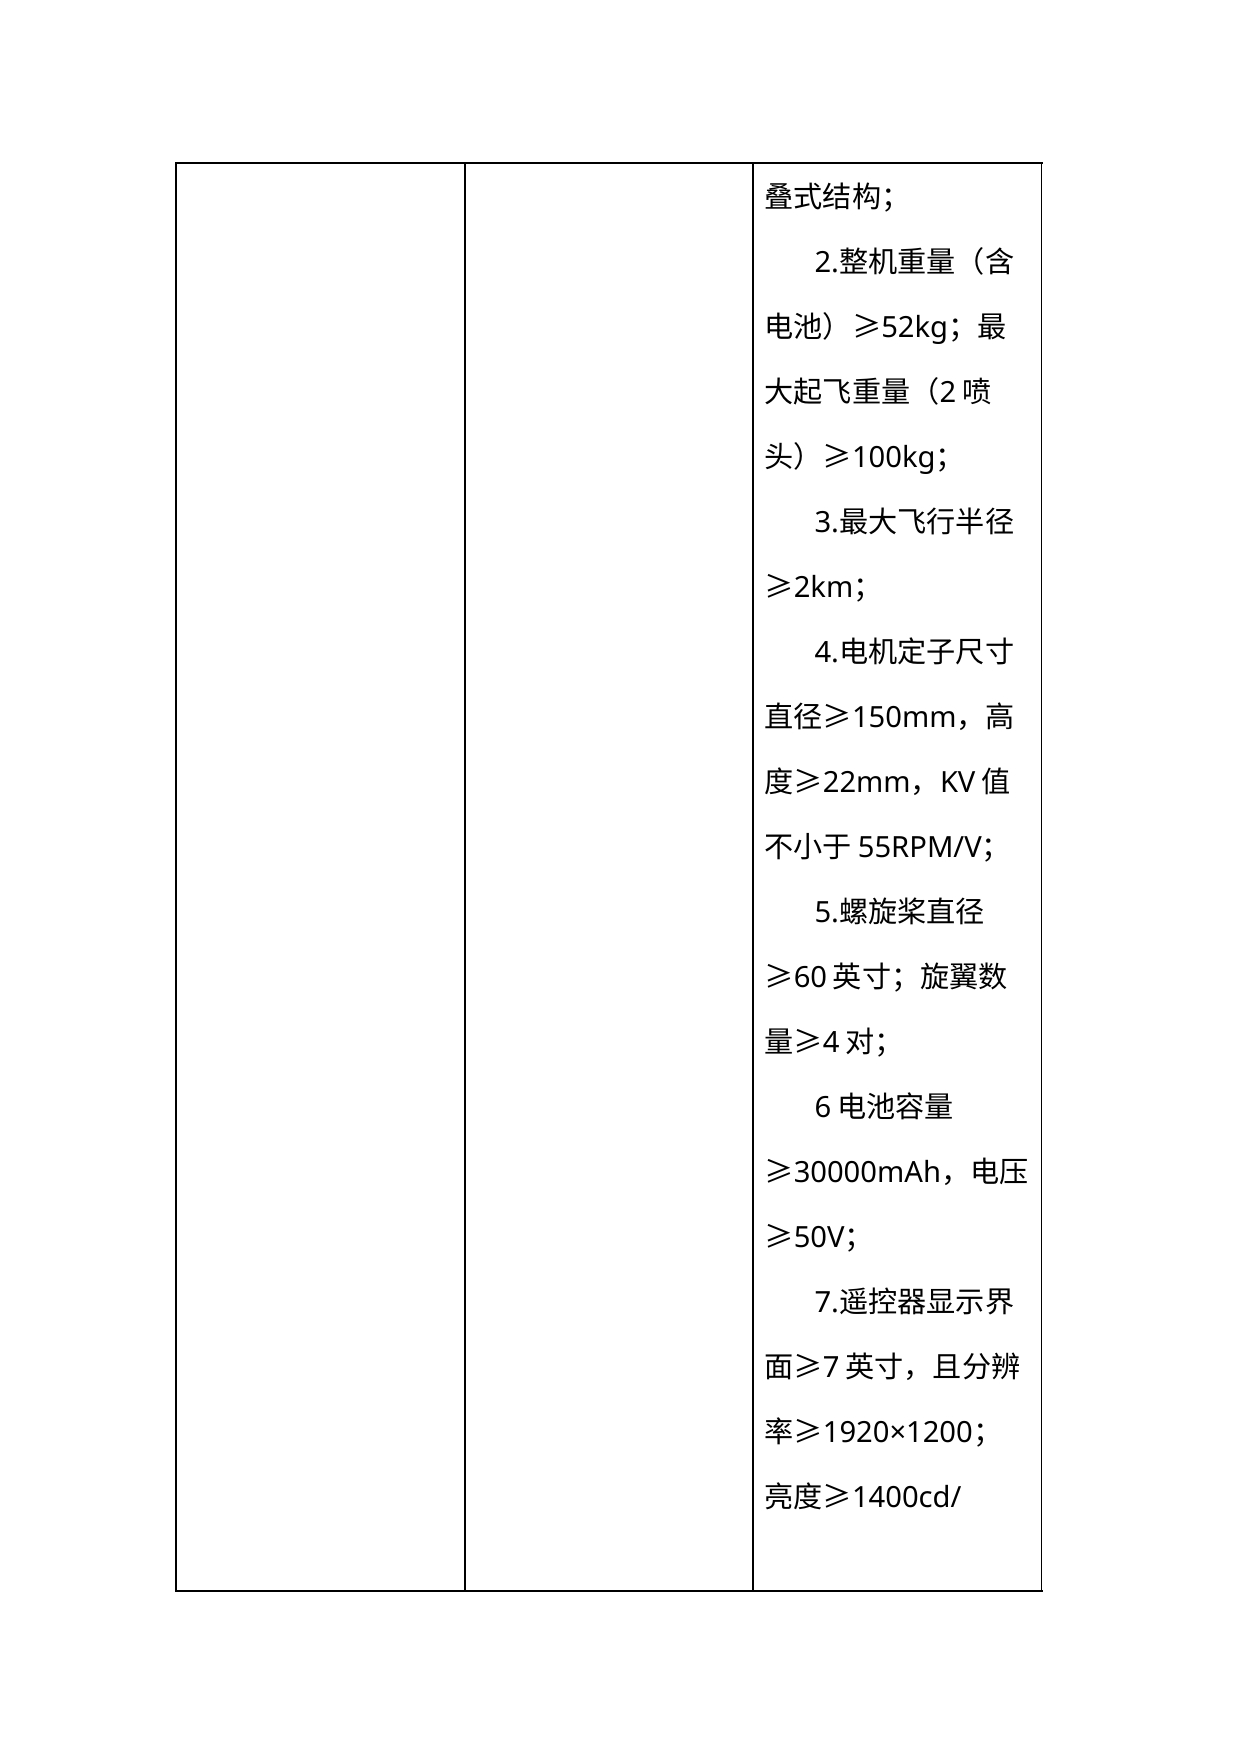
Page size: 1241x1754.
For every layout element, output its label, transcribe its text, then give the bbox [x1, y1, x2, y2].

table_cell 1 [177, 164, 464, 1590]
table_cell [466, 164, 752, 1590]
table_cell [754, 164, 1041, 1590]
